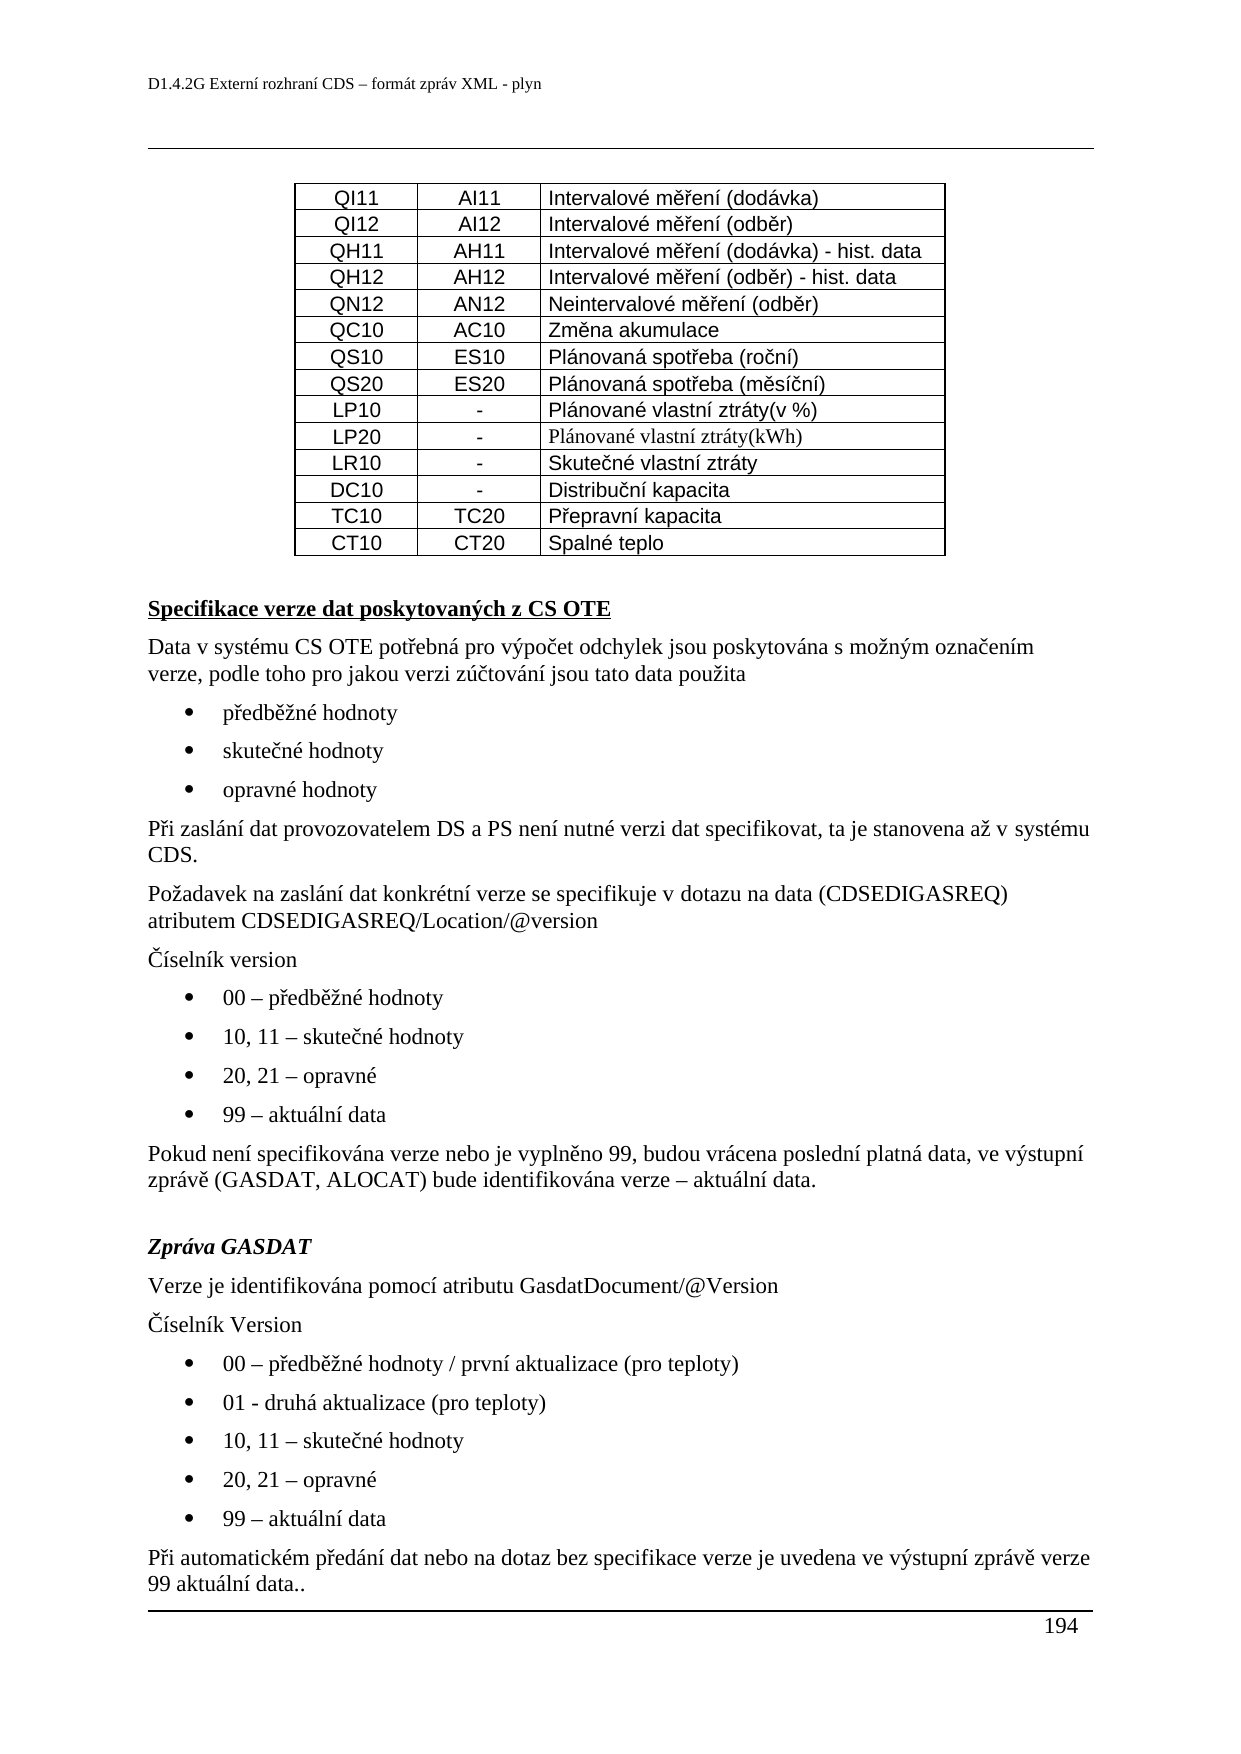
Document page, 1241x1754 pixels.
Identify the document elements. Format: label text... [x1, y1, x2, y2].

text Data v systému CS OTE potřebná pro výpočet odchylek jsou poskytována s možným označením verze, podle toho pro jakou verzi zúčtování jsou tato data použita [148, 633, 1092, 686]
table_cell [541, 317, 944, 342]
text Číselník version [148, 946, 1092, 972]
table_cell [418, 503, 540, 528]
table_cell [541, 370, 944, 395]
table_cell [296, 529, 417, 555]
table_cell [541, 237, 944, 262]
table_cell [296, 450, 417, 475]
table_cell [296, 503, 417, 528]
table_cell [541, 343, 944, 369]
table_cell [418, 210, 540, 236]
text Při automatickém předání dat nebo na dotaz bez specifikace verze je uvedena ve výstupní zprávě verze 99 aktuální data.. [148, 1544, 1092, 1597]
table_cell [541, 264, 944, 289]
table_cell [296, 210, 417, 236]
text Při zaslání dat provozovatelem DS a PS není nutné verzi dat specifikovat, ta je stanovena až v systému CDS. [148, 815, 1092, 868]
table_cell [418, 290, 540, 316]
text Požadavek na zaslání dat konkrétní verze se specifikuje v dotazu na data (CDSEDIGASREQ) atributem CDSEDIGASREQ/Location/@version [148, 880, 1092, 933]
list 01 - druhá aktualizace (pro teploty) [185, 1388, 1092, 1415]
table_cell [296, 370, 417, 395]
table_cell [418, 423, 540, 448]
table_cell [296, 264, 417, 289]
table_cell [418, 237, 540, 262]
list 20, 21 – opravné [185, 1466, 1092, 1493]
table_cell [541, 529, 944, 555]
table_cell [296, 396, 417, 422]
list 99 – aktuální data [185, 1505, 1092, 1531]
list předběžné hodnoty [185, 699, 1092, 725]
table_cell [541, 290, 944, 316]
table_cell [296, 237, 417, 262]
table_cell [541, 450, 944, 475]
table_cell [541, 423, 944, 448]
list 00 – předběžné hodnoty / první aktualizace (pro teploty) [185, 1350, 1092, 1376]
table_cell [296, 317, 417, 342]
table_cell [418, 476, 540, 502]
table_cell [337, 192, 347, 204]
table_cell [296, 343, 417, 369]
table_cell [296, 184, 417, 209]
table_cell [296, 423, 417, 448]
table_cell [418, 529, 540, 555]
text Verze je identifikována pomocí atributu GasdatDocument/@Version [148, 1272, 1092, 1298]
text Zpráva GASDAT [148, 1233, 1092, 1259]
list 99 – aktuální data [185, 1101, 1092, 1127]
text Pokud není specifikována verze nebo je vyplněno 99, budou vrácena poslední platná data, ve výstupní zprávě (GASDAT, ALOCAT) bude identifikována verze – aktuální data. [148, 1140, 1092, 1193]
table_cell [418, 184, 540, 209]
list skutečné hodnoty [185, 737, 1092, 764]
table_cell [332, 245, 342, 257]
list 10, 11 – skutečné hodnoty [185, 1427, 1092, 1454]
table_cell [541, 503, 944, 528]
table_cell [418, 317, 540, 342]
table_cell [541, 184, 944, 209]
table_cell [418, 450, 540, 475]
list 10, 11 – skutečné hodnoty [185, 1023, 1092, 1050]
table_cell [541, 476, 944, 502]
list 20, 21 – opravné [185, 1062, 1092, 1088]
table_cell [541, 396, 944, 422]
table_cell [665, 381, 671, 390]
list opravné hodnoty [185, 776, 1092, 803]
text Specifikace verze dat poskytovaných z CS OTE [148, 594, 1092, 621]
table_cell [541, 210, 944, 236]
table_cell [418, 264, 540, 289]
list 00 – předběžné hodnoty [185, 984, 1092, 1011]
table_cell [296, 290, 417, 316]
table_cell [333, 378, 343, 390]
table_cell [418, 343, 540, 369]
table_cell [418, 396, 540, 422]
text Číselník Version [148, 1311, 1092, 1337]
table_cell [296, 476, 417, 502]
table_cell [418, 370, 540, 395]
